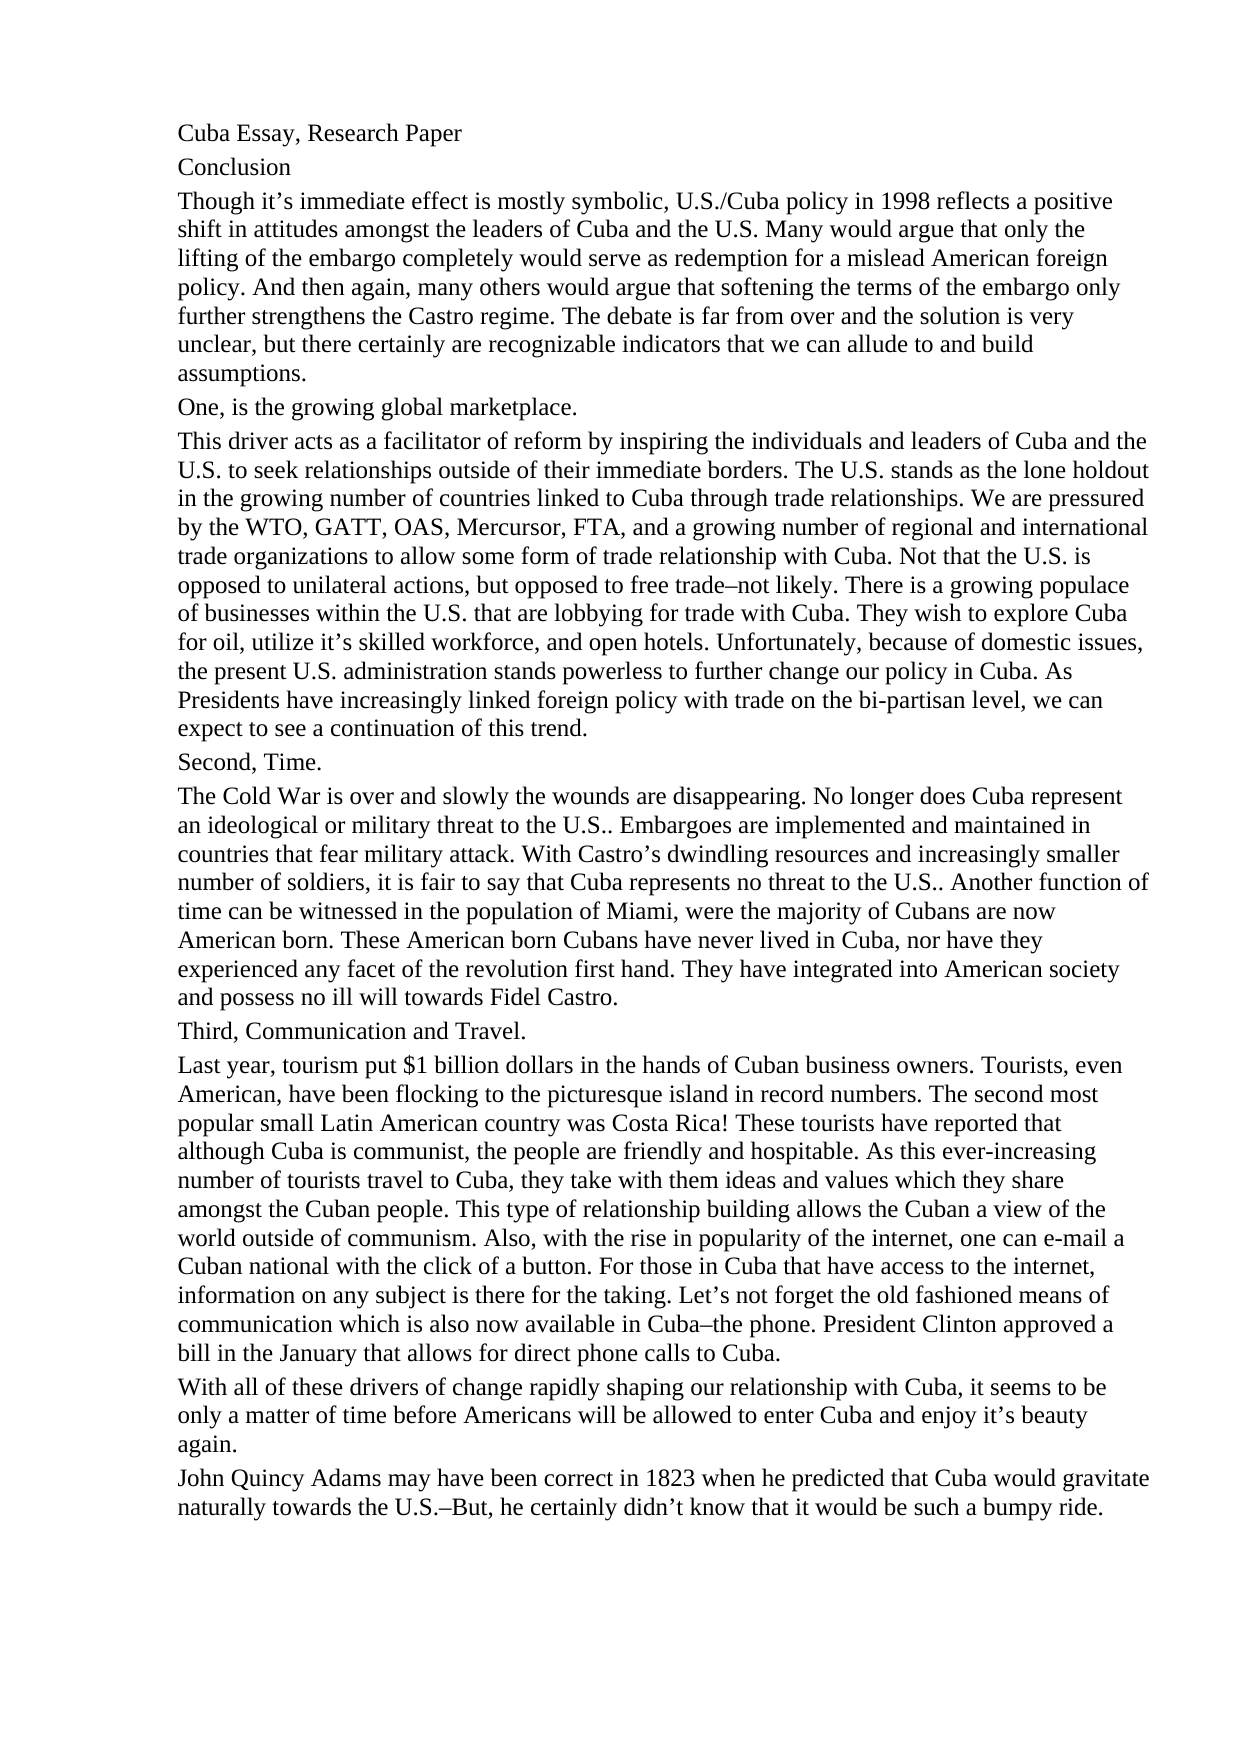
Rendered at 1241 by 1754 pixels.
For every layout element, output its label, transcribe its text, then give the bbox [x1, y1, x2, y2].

text Though it’s immediate effect is mostly symbolic, U.S./Cuba policy in 1998 reflects a positive shift in attitudes amongst the leaders of Cuba and the U.S. Many would argue that only the lifting of the embargo completely would serve as redemption for a mislead American foreign policy. And then again, many others would argue that softening the terms of the embargo only further strengthens the Castro regime. The debate is far from over and the solution is very unclear, but there certainly are recognizable indicators that we can allude to and build assumptions. [177, 186, 1152, 387]
text This driver acts as a facilitator of reform by inspiring the individuals and leaders of Cuba and the U.S. to seek relationships outside of their immediate borders. The U.S. stands as the lone holdout in the growing number of countries linked to Cuba through trade relationships. We are pressured by the WTO, GATT, OAS, Mercursor, FTA, and a growing number of regional and international trade organizations to allow some form of trade relationship with Cuba. Not that the U.S. is opposed to unilateral actions, but opposed to free trade–not likely. There is a growing populace of businesses within the U.S. that are lobbying for trade with Cuba. They wish to explore Cuba for oil, utilize it’s skilled workforce, and open hotels. Unfortunately, because of domestic issues, the present U.S. administration stands powerless to further change our policy in Cuba. As Presidents have increasingly linked foreign policy with trade on the bi-partisan level, we can expect to see a continuation of this trend. [177, 426, 1152, 742]
text Second, Time. [177, 747, 1152, 776]
text John Quincy Adams may have been correct in 1823 when he predicted that Cuba would gravitate naturally towards the U.S.–But, he certainly didn’t know that it would be such a bumpy ride. [177, 1463, 1152, 1520]
text Last year, tourism put $1 billion dollars in the hands of Cuban business owners. Tourists, even American, have been flocking to the picturesque island in record numbers. The second most popular small Latin American country was Costa Rica! These tourists have reported that although Cuba is communist, the people are friendly and hospitable. As this ever-increasing number of tourists travel to Cuba, they take with them ideas and values which they share amongst the Cuban people. This type of relationship building allows the Cuban a view of the world outside of communism. Also, with the rise in popularity of the internet, one can e-mail a Cuban national with the click of a button. For those in Cuba that have access to the internet, information on any subject is there for the taking. Let’s not forget the old fashioned means of communication which is also now available in Cuba–the phone. President Clinton approved a bill in the January that allows for direct phone calls to Cuba. [177, 1050, 1152, 1366]
text Conclusion [177, 152, 1152, 181]
text The Cold War is over and slowly the wounds are disappearing. No longer does Cuba represent an ideological or military threat to the U.S.. Embargoes are implemented and maintained in countries that fear military attack. With Castro’s dwindling resources and increasingly smaller number of soldiers, it is fair to say that Cuba represents no threat to the U.S.. Another function of time can be witnessed in the population of Miami, were the majority of Cubans are now American born. These American born Cubans have never lived in Cuba, nor have they experienced any facet of the revolution first hand. They have integrated into American society and possess no ill will towards Fidel Castro. [177, 781, 1152, 1011]
text Cuba Essay, Research Paper [177, 118, 1152, 147]
text One, is the growing global marketplace. [177, 392, 1152, 421]
text Third, Communication and Travel. [177, 1016, 1152, 1045]
text With all of these drivers of change rapidly shaping our relationship with Cuba, it seems to be only a matter of time before Americans will be allowed to enter Cuba and enjoy it’s beauty again. [177, 1372, 1152, 1458]
